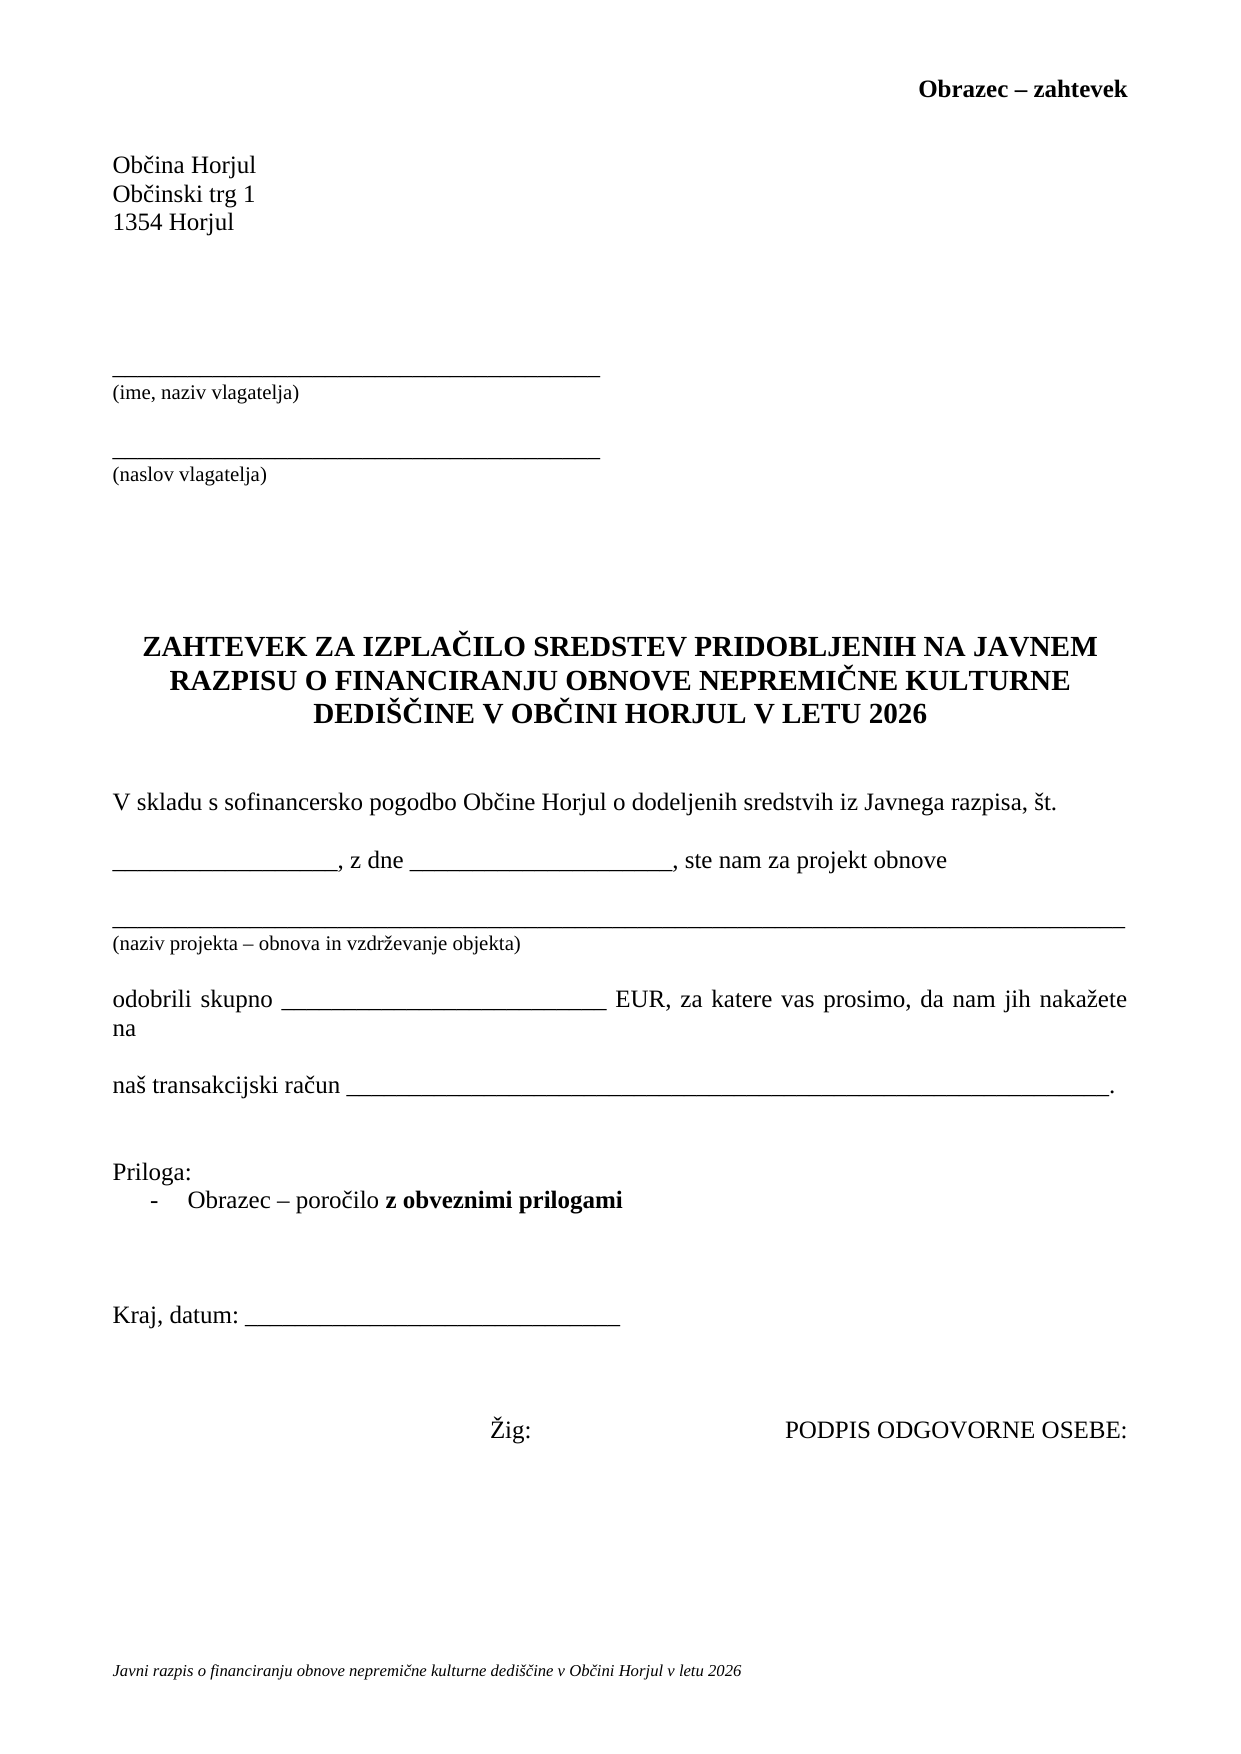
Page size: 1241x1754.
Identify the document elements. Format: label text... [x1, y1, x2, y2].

text Občina Horjul [112, 150, 1128, 179]
text _________________________________________________________________________________ [112, 902, 1128, 931]
text (naslov vlagatelja) [112, 462, 1128, 486]
text _______________________________________ [112, 433, 1128, 462]
text (naziv projekta – obnova in vzdrževanje objekta) [112, 931, 1128, 955]
text 1354 Horjul [112, 207, 1128, 236]
text Žig: PODPIS ODGOVORNE OSEBE: [407, 1415, 1128, 1444]
text __________________, z dne _____________________, ste nam za projekt obnove [112, 845, 1128, 874]
text ZAHTEVEK ZA IZPLAČILO SREDSTEV PRIDOBLJENIH NA JAVNEM RAZPISU O FINANCIRANJU OBNOVE NEPREMIČNE KULTURNE DEDIŠČINE V OBČINI HORJUL V LETU 2026 [112, 629, 1128, 730]
text odobrili skupno __________________________ EUR, za katere vas prosimo, da nam jih nakažete na [112, 984, 1128, 1042]
text _______________________________________ [112, 351, 1128, 380]
text Priloga: [112, 1157, 1128, 1185]
text Občinski trg 1 [112, 179, 1128, 207]
text naš transakcijski račun _____________________________________________________________. [112, 1070, 1128, 1099]
list Obrazec – poročilo z obveznimi prilogami [150, 1185, 1128, 1214]
text V skladu s sofinancersko pogodbo Občine Horjul o dodeljenih sredstvih iz Javnega razpisa, št. [112, 787, 1128, 816]
text (ime, naziv vlagatelja) [112, 380, 1128, 404]
text Kraj, datum: ______________________________ [112, 1300, 1128, 1329]
